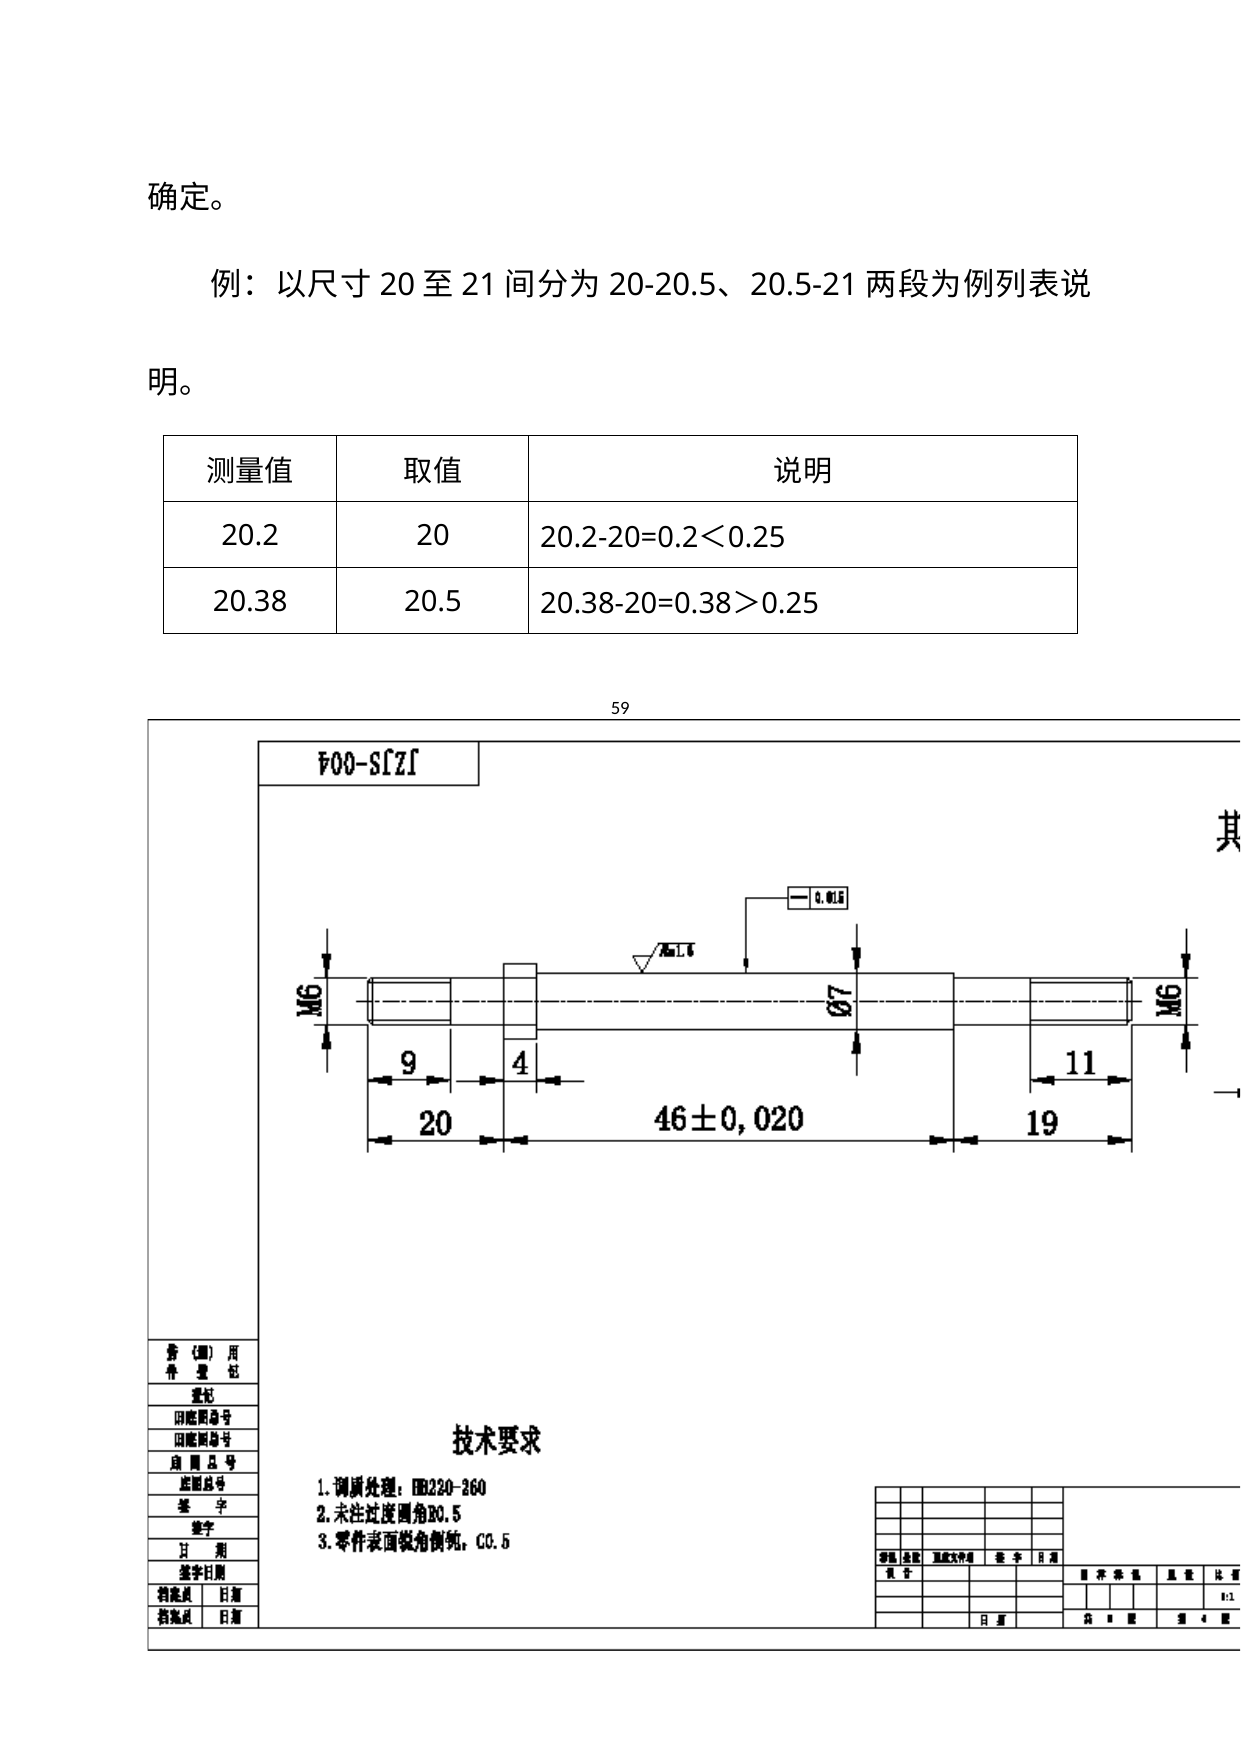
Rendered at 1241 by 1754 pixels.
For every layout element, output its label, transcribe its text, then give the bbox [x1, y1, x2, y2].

table_header 取值 [337, 436, 528, 501]
table_cell 20.38 [164, 568, 336, 633]
text 例：以尺寸20至21间分为20-20.5、20.5-21两段为例列表说明。 [148, 250, 1092, 412]
table_cell 20.2 [164, 502, 336, 567]
table_header 测量值 [164, 436, 336, 501]
table_cell 20.2-20=0.2＜0.25 [529, 502, 1077, 567]
table_cell 20.38-20=0.38＞0.25 [529, 568, 1077, 633]
table_header 说明 [529, 436, 1077, 501]
table_cell 20.5 [337, 568, 528, 633]
table_cell 20 [337, 502, 528, 567]
text 2.零件的形状尺寸以0.5mm为分界、0.25mm为进阶，遵循“大于或等于0.25mm进、小于0.25mm舍、优先取整数”的原则确定。 [148, 162, 1092, 227]
